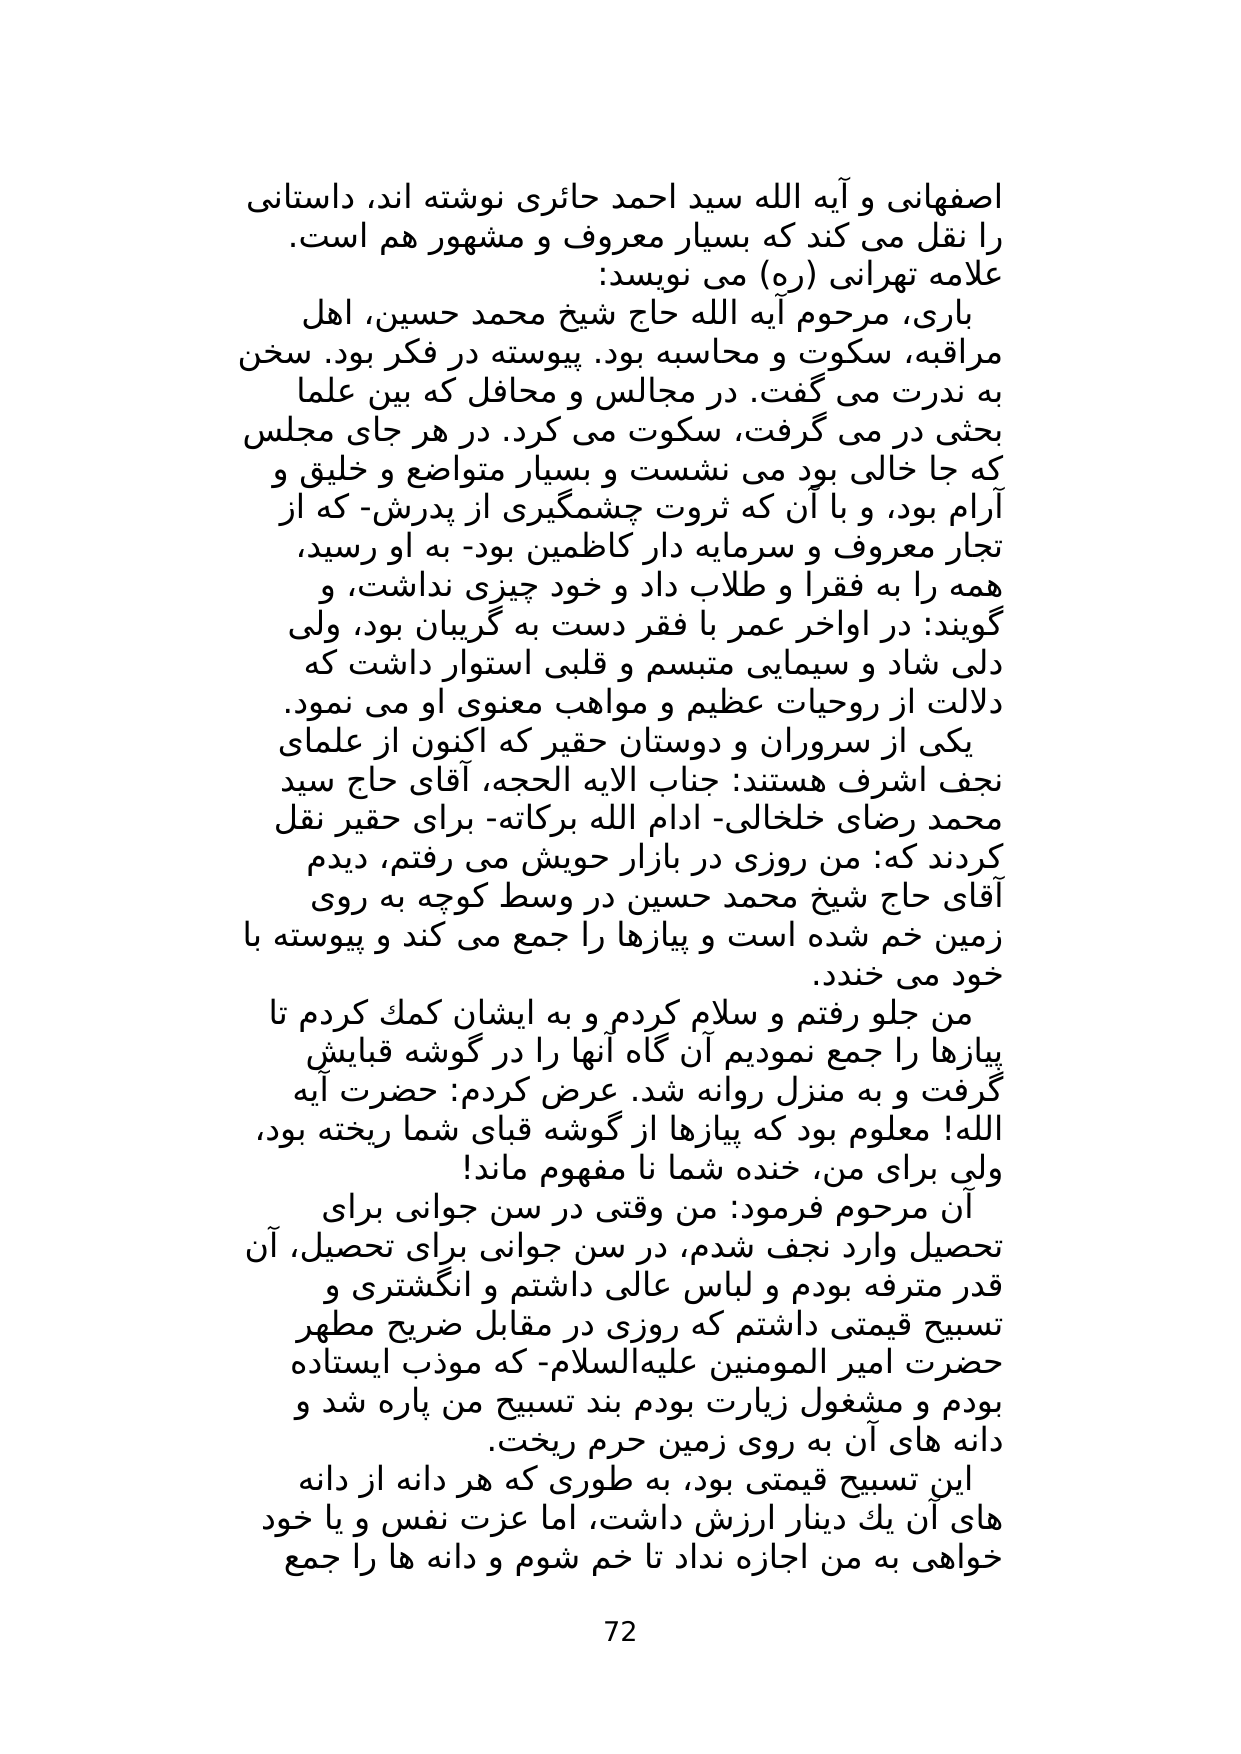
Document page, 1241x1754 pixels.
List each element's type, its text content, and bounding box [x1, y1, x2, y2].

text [236, 1459, 1004, 1576]
text بارى، مرحوم آيه الله حاج شيخ محمد حسين، اهل مراقبه، سكوت و محاسبه بود. پيوسته در فكر بود. سخن به ندرت مى گفت. در مجالس و محافل كه بين علما بحثى در مى گرفت، سكوت مى كرد. در هر جاى مجلس كه جا خالى بود مى نشست و بسيار متواضع و خليق و آرام بود، و با آن كه ثروت چشمگيرى از پدرش- كه از تجار معروف و سرمايه دار كاظمين بود- به او رسيد، همه را به فقرا و طلاب داد و خود چيزى نداشت، و گويند: در اواخر عمر با فقر دست به گريبان بود، ولى دلى شاد و سيمايى متبسم و قلبى استوار داشت كه دلالت از روحيات عظيم و مواهب معنوى او مى نمود. [236, 294, 1004, 721]
text يكى از سروران و دوستان حقير كه اكنون از علماى نجف اشرف هستند: جناب الايه الحجه، آقاى حاج سيد محمد رضاى خلخالى- ادام الله بركاته- براى حقير نقل كردند كه: من روزى در بازار حويش مى رفتم، ديدم آقاى حاج شيخ محمد حسين در وسط كوچه به روى زمين خم شده است و پيازها را جمع مى كند و پيوسته با خود مى خندد. [236, 721, 1004, 993]
text آن مرحوم فرمود: من وقتى در سن جوانى براى تحصيل وارد نجف شدم، در سن جوانى براى تحصيل، آن قدر مترفه بودم و لباس عالى داشتم و انگشترى و تسبيح قيمتى داشتم كه روزى در مقابل ضريح مطهر حضرت امير المومنين عليه‌السلام- كه موذب ايستاده بودم و مشغول زيارت بودم بند تسبيح من پاره شد و دانه هاى آن به روى زمين حرم ريخت. [236, 1187, 1004, 1459]
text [236, 177, 1004, 294]
text من جلو رفتم و سلام كردم و به ايشان كمك كردم تا پيازها را جمع نموديم آن گاه آنها را در گوشه قبايش گرفت و به منزل روانه شد. عرض كردم: حضرت آيه الله! معلوم بود كه پيازها از گوشه قباى شما ريخته بود، ولى براى من، خنده شما نا مفهوم ماند! [236, 993, 1004, 1187]
